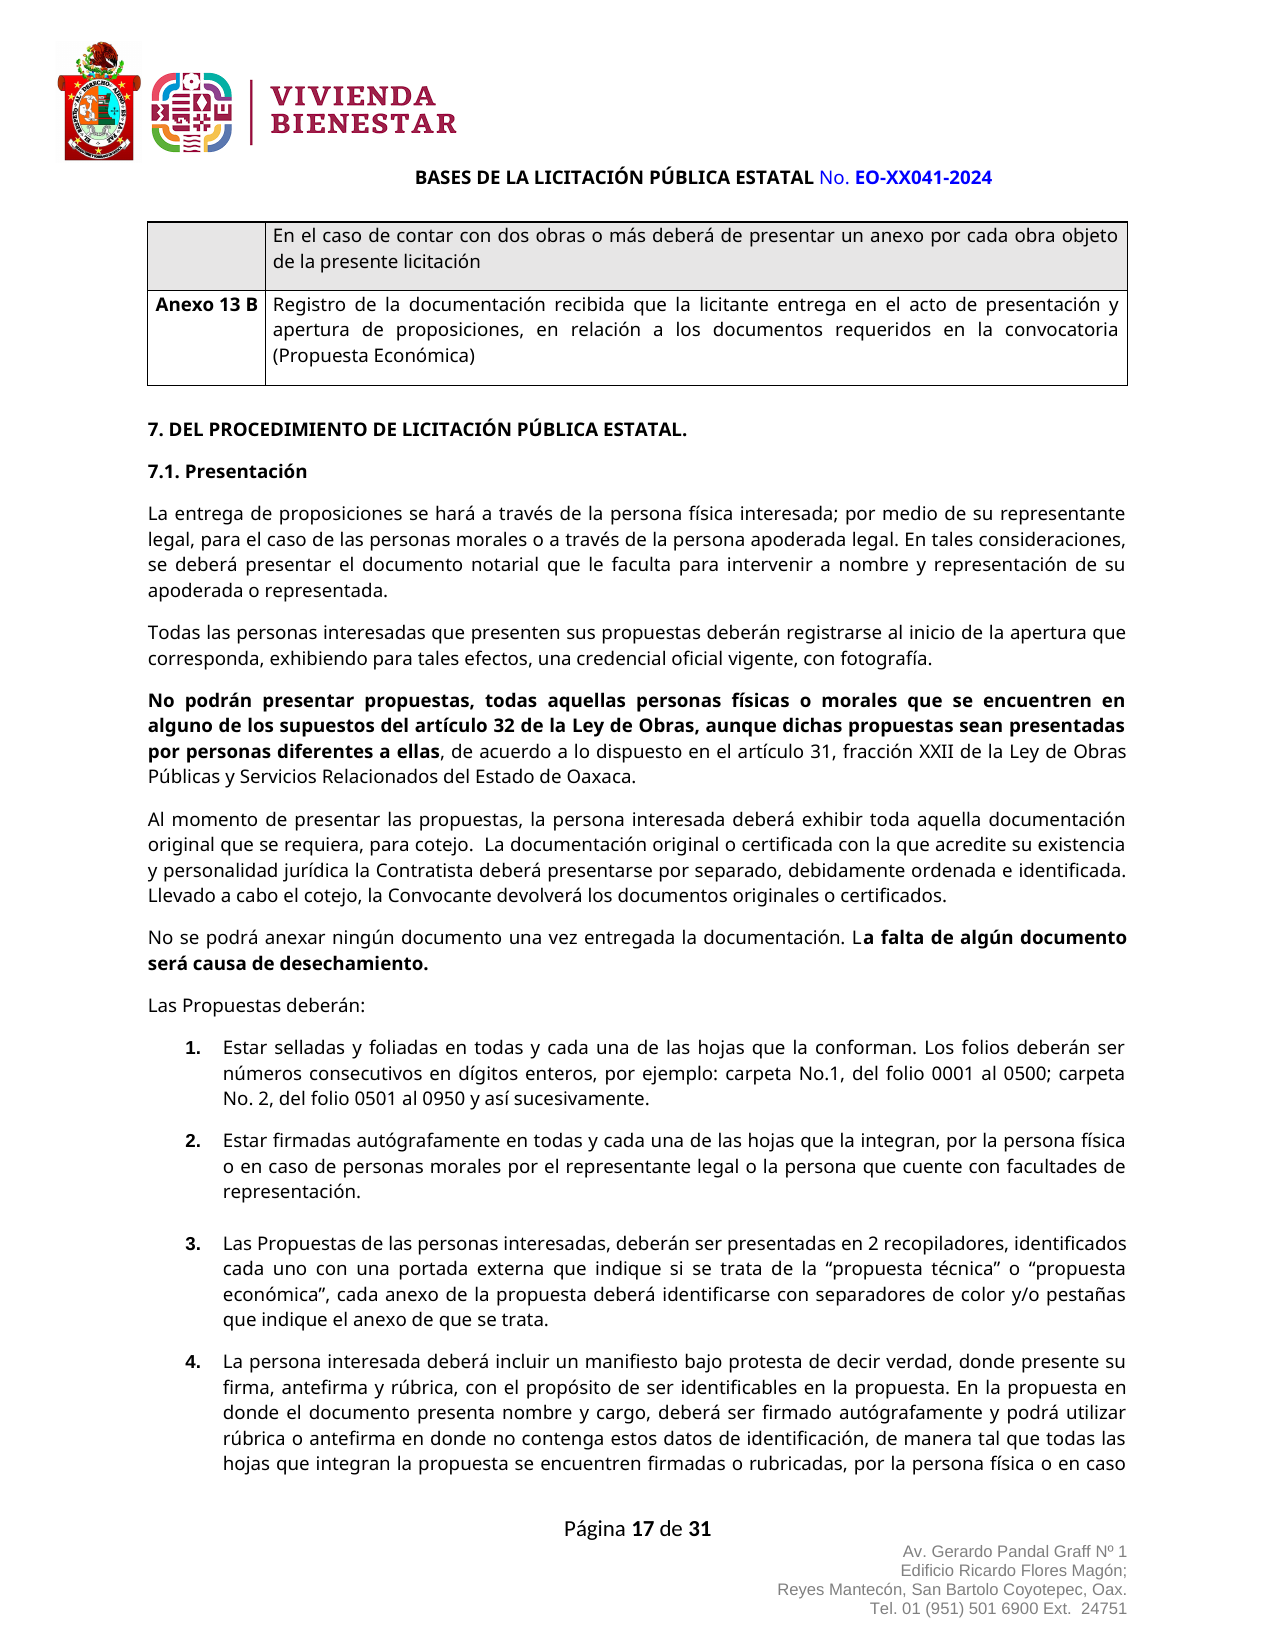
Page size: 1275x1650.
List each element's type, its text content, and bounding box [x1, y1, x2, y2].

picture [147, 64, 473, 161]
table_cell En el caso de contar con dos obras o más deberá de presentar un anexo por cada obra objeto de la presente licitación [266, 223, 1127, 290]
text Todas las personas interesadas que presenten sus propuestas deberán registrarse al inicio de la apertura que corresponda, exhibiendo para tales efectos, una credencial oficial vigente, con fotografía. [148, 619, 1127, 671]
list Estar selladas y foliadas en todas y cada una de las hojas que la conforman. Los folios deberán ser números consecutivos en dígitos enteros, por ejemplo: carpeta No.1, del folio 0001 al 0500; carpeta No. 2, del folio 0501 al 0950 y así sucesivamente. [185, 1034, 1127, 1111]
table_cell Registro de la documentación recibida que la licitante entrega en el acto de presentación y apertura de proposiciones, en relación a los documentos requeridos en la convocatoria (Propuesta Económica) [266, 291, 1127, 384]
text Al momento de presentar las propuestas, la persona interesada deberá exhibir toda aquella documentación original que se requiera, para cotejo. La documentación original o certificada con la que acredite su existencia y personalidad jurídica la Contratista deberá presentarse por separado, debidamente ordenada e identificada. Llevado a cabo el cotejo, la Convocante devolverá los documentos originales o certificados. [148, 806, 1127, 908]
text 7.1. Presentación [148, 458, 1127, 484]
table_cell [148, 223, 265, 290]
list Estar firmadas autógrafamente en todas y cada una de las hojas que la integran, por la persona física o en caso de personas morales por el representante legal o la persona que cuente con facultades de representación. [185, 1128, 1127, 1204]
text 7. DEL PROCEDIMIENTO DE LICITACIÓN PÚBLICA ESTATAL. [148, 416, 1127, 442]
text La entrega de proposiciones se hará a través de la persona física interesada; por medio de su representante legal, para el caso de las personas morales o a través de la persona apoderada legal. En tales consideraciones, se deberá presentar el documento notarial que le faculta para intervenir a nombre y representación de su apoderada o representada. [148, 501, 1127, 603]
table_cell Anexo 13 B [148, 291, 265, 384]
list Las Propuestas de las personas interesadas, deberán ser presentadas en 2 recopiladores, identificados cada uno con una portada externa que indique si se trata de la “propuesta técnica” o “propuesta económica”, cada anexo de la propuesta deberá identificarse con separadores de color y/o pestañas que indique el anexo de que se trata. [185, 1230, 1127, 1332]
text Las Propuestas deberán: [148, 992, 1127, 1018]
picture [55, 41, 143, 163]
text No podrán presentar propuestas, todas aquellas personas físicas o morales que se encuentren en alguno de los supuestos del artículo 32 de la Ley de Obras, aunque dichas propuestas sean presentadas por personas diferentes a ellas, de acuerdo a lo dispuesto en el artículo 31, fracción XXII de la Ley de Obras Públicas y Servicios Relacionados del Estado de Oaxaca. [148, 687, 1127, 789]
text No se podrá anexar ningún documento una vez entregada la documentación. La falta de algún documento será causa de desechamiento. [148, 925, 1127, 976]
